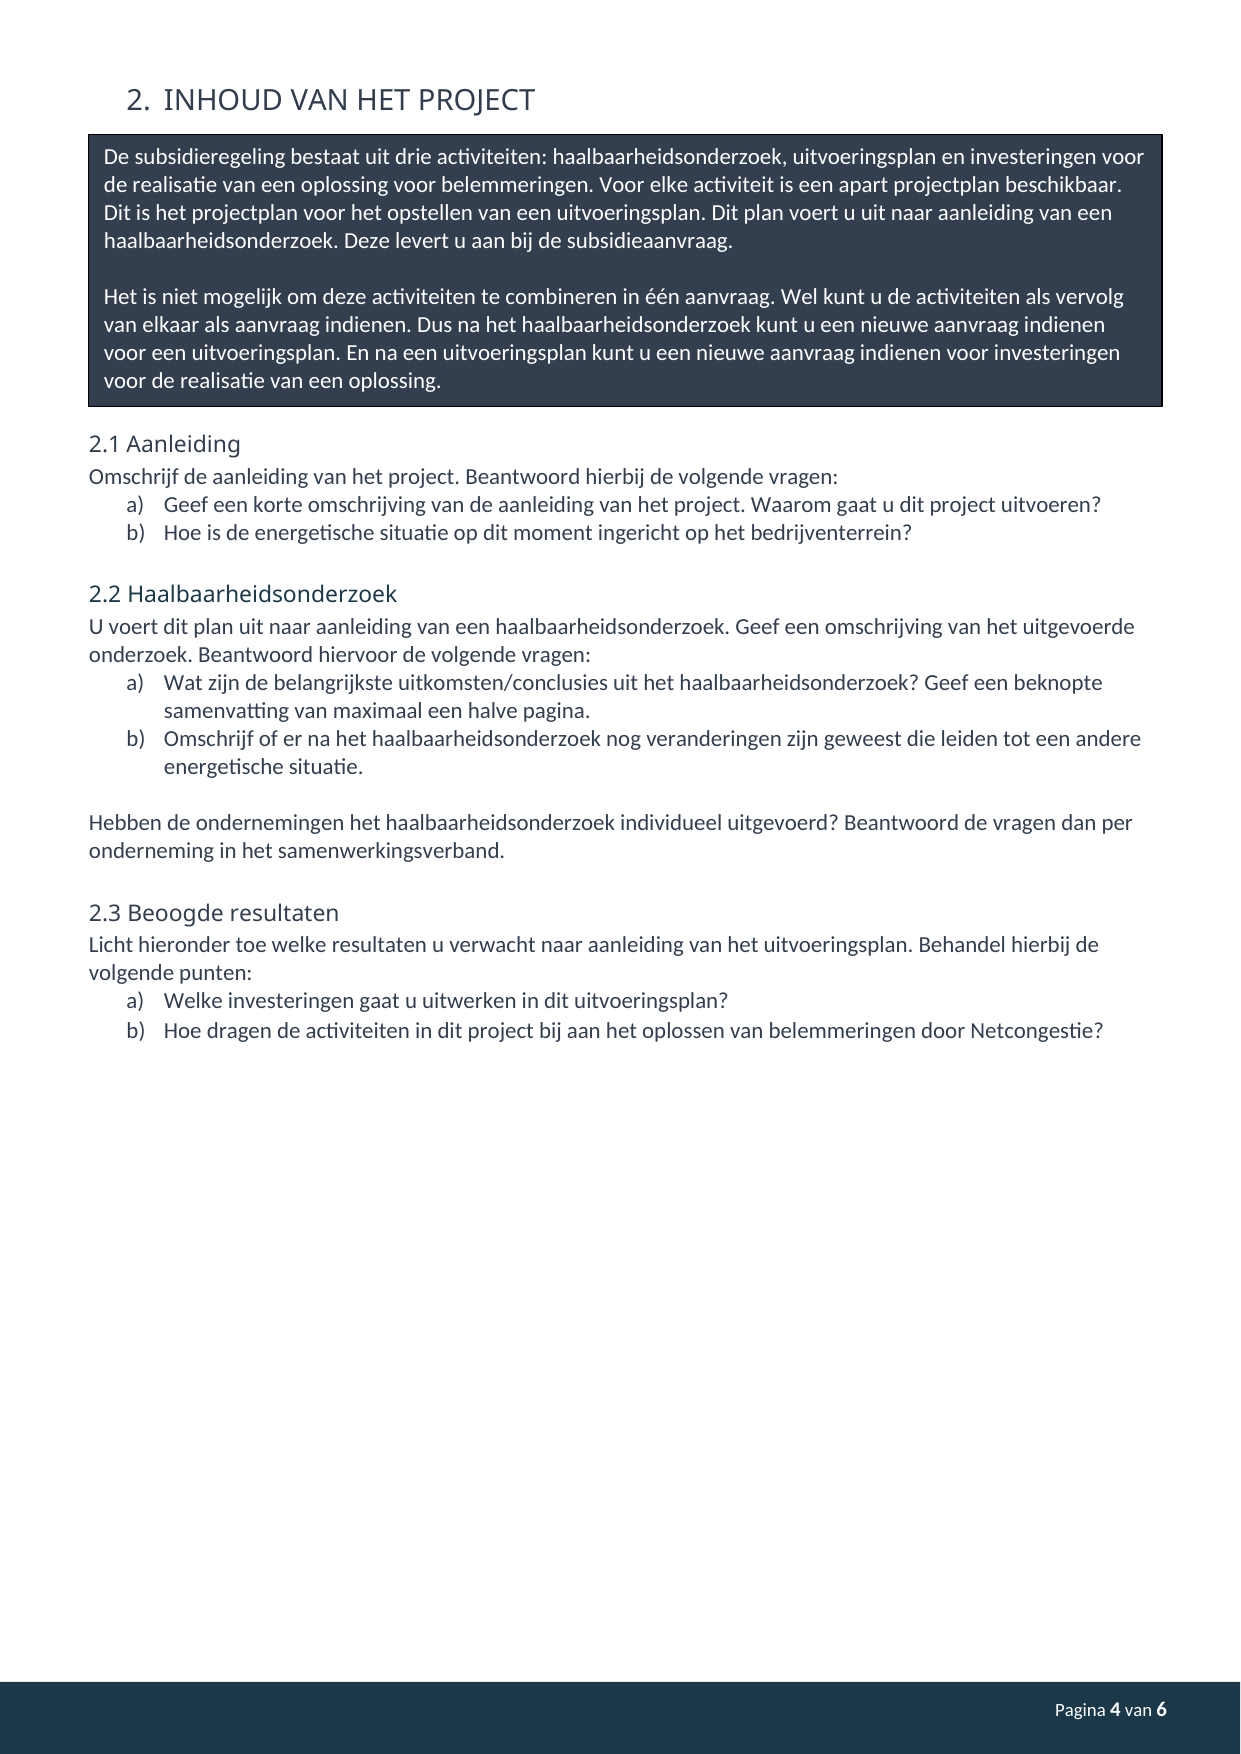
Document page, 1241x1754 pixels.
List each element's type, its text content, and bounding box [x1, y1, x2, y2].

subtitle 2.2 Haalbaarheidsonderzoek [89, 578, 1167, 610]
list Omschrijf of er na het haalbaarheidsonderzoek nog veranderingen zijn geweest die leiden tot een andere energetische situatie. [126, 724, 1167, 780]
list Hoe is de energetische situatie op dit moment ingericht op het bedrijventerrein? [126, 518, 1167, 546]
list Wat zijn de belangrijkste uitkomsten/conclusies uit het haalbaarheidsonderzoek? Geef een beknopte samenvatting van maximaal een halve pagina. [126, 668, 1167, 724]
subtitle 2.3 Beoogde resultaten [89, 897, 1167, 928]
text Omschrijf de aanleiding van het project. Beantwoord hierbij de volgende vragen: [89, 462, 1167, 490]
subtitle Inhoud van het project [126, 79, 1167, 119]
text Hebben de ondernemingen het haalbaarheidsonderzoek individueel uitgevoerd? Beantwoord de vragen dan per onderneming in het samenwerkingsverband. [89, 808, 1167, 864]
list Hoe dragen de activiteiten in dit project bij aan het oplossen van belemmeringen door Netcongestie? [126, 1017, 1167, 1044]
subtitle Aanleiding [89, 428, 1167, 460]
list Welke investeringen gaat u uitwerken in dit uitvoeringsplan? [126, 986, 1167, 1014]
text U voert dit plan uit naar aanleiding van een haalbaarheidsonderzoek. Geef een omschrijving van het uitgevoerde onderzoek. Beantwoord hiervoor de volgende vragen: [89, 612, 1167, 668]
text Licht hieronder toe welke resultaten u verwacht naar aanleiding van het uitvoeringsplan. Behandel hierbij de volgende punten: [89, 930, 1167, 986]
list Geef een korte omschrijving van de aanleiding van het project. Waarom gaat u dit project uitvoeren? [126, 490, 1167, 518]
